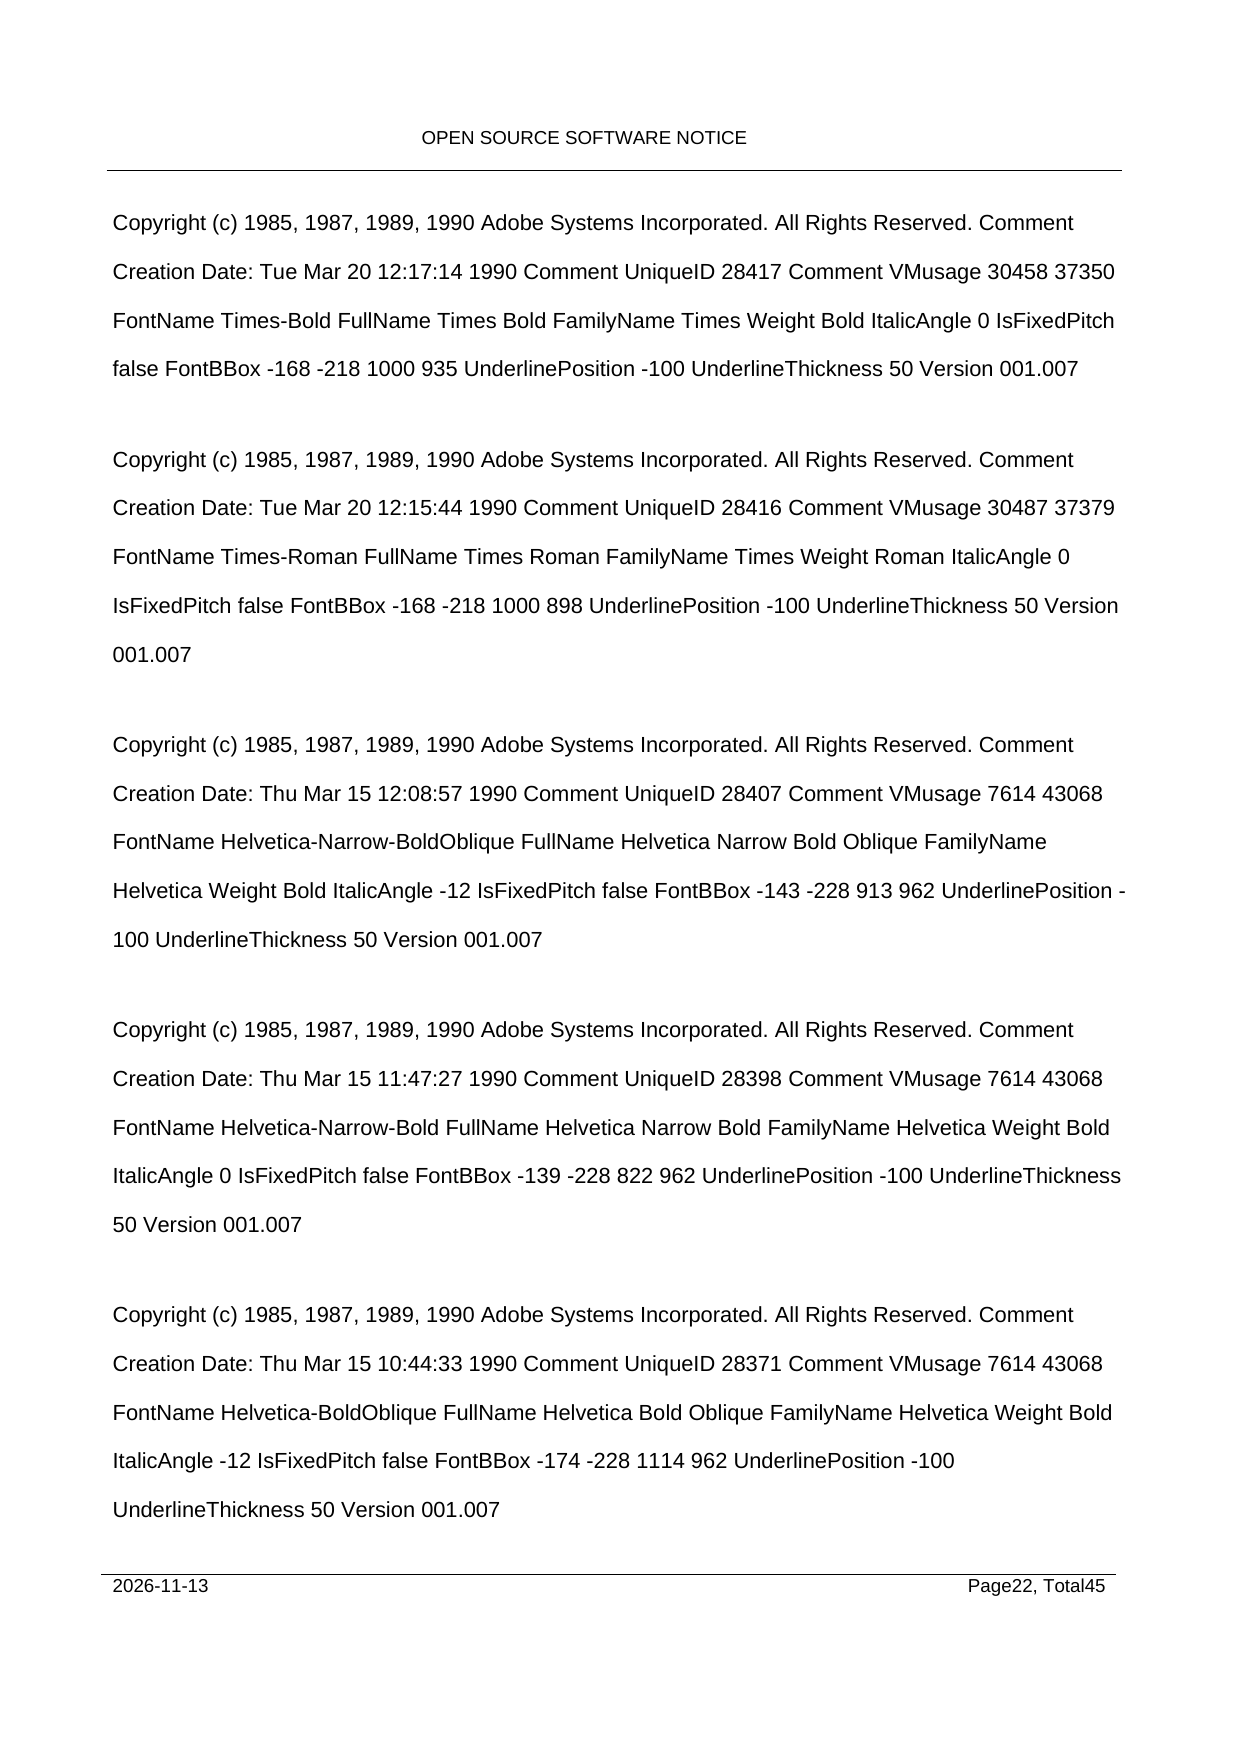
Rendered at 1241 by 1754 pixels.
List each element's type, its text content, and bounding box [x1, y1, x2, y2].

text Copyright (c) 1985, 1987, 1989, 1990 Adobe Systems Incorporated. All Rights Reserved. Comment Creation Date: Tue Mar 20 12:15:44 1990 Comment UniqueID 28416 Comment VMusage 30487 37379 FontName Times-Roman FullName Times Roman FamilyName Times Weight Roman ItalicAngle 0 IsFixedPitch false FontBBox -168 -218 1000 898 UnderlinePosition -100 UnderlineThickness 50 Version 001.007 [112, 443, 1128, 670]
text Copyright (c) 1985, 1987, 1989, 1990 Adobe Systems Incorporated. All Rights Reserved. Comment Creation Date: Tue Mar 20 12:17:14 1990 Comment UniqueID 28417 Comment VMusage 30458 37350 FontName Times-Bold FullName Times Bold FamilyName Times Weight Bold ItalicAngle 0 IsFixedPitch false FontBBox -168 -218 1000 935 UnderlinePosition -100 UnderlineThickness 50 Version 001.007 [112, 206, 1128, 385]
text Copyright (c) 1985, 1987, 1989, 1990 Adobe Systems Incorporated. All Rights Reserved. Comment Creation Date: Thu Mar 15 11:47:27 1990 Comment UniqueID 28398 Comment VMusage 7614 43068 FontName Helvetica-Narrow-Bold FullName Helvetica Narrow Bold FamilyName Helvetica Weight Bold ItalicAngle 0 IsFixedPitch false FontBBox -139 -228 822 962 UnderlinePosition -100 UnderlineThickness 50 Version 001.007 [112, 1013, 1128, 1241]
text Copyright (c) 1985, 1987, 1989, 1990 Adobe Systems Incorporated. All Rights Reserved. Comment Creation Date: Thu Mar 15 12:08:57 1990 Comment UniqueID 28407 Comment VMusage 7614 43068 FontName Helvetica-Narrow-BoldOblique FullName Helvetica Narrow Bold Oblique FamilyName Helvetica Weight Bold ItalicAngle -12 IsFixedPitch false FontBBox -143 -228 913 962 UnderlinePosition -100 UnderlineThickness 50 Version 001.007 [112, 728, 1128, 956]
text Copyright (c) 1985, 1987, 1989, 1990 Adobe Systems Incorporated. All Rights Reserved. Comment Creation Date: Thu Mar 15 10:44:33 1990 Comment UniqueID 28371 Comment VMusage 7614 43068 FontName Helvetica-BoldOblique FullName Helvetica Bold Oblique FamilyName Helvetica Weight Bold ItalicAngle -12 IsFixedPitch false FontBBox -174 -228 1114 962 UnderlinePosition -100 UnderlineThickness 50 Version 001.007 [112, 1298, 1128, 1526]
